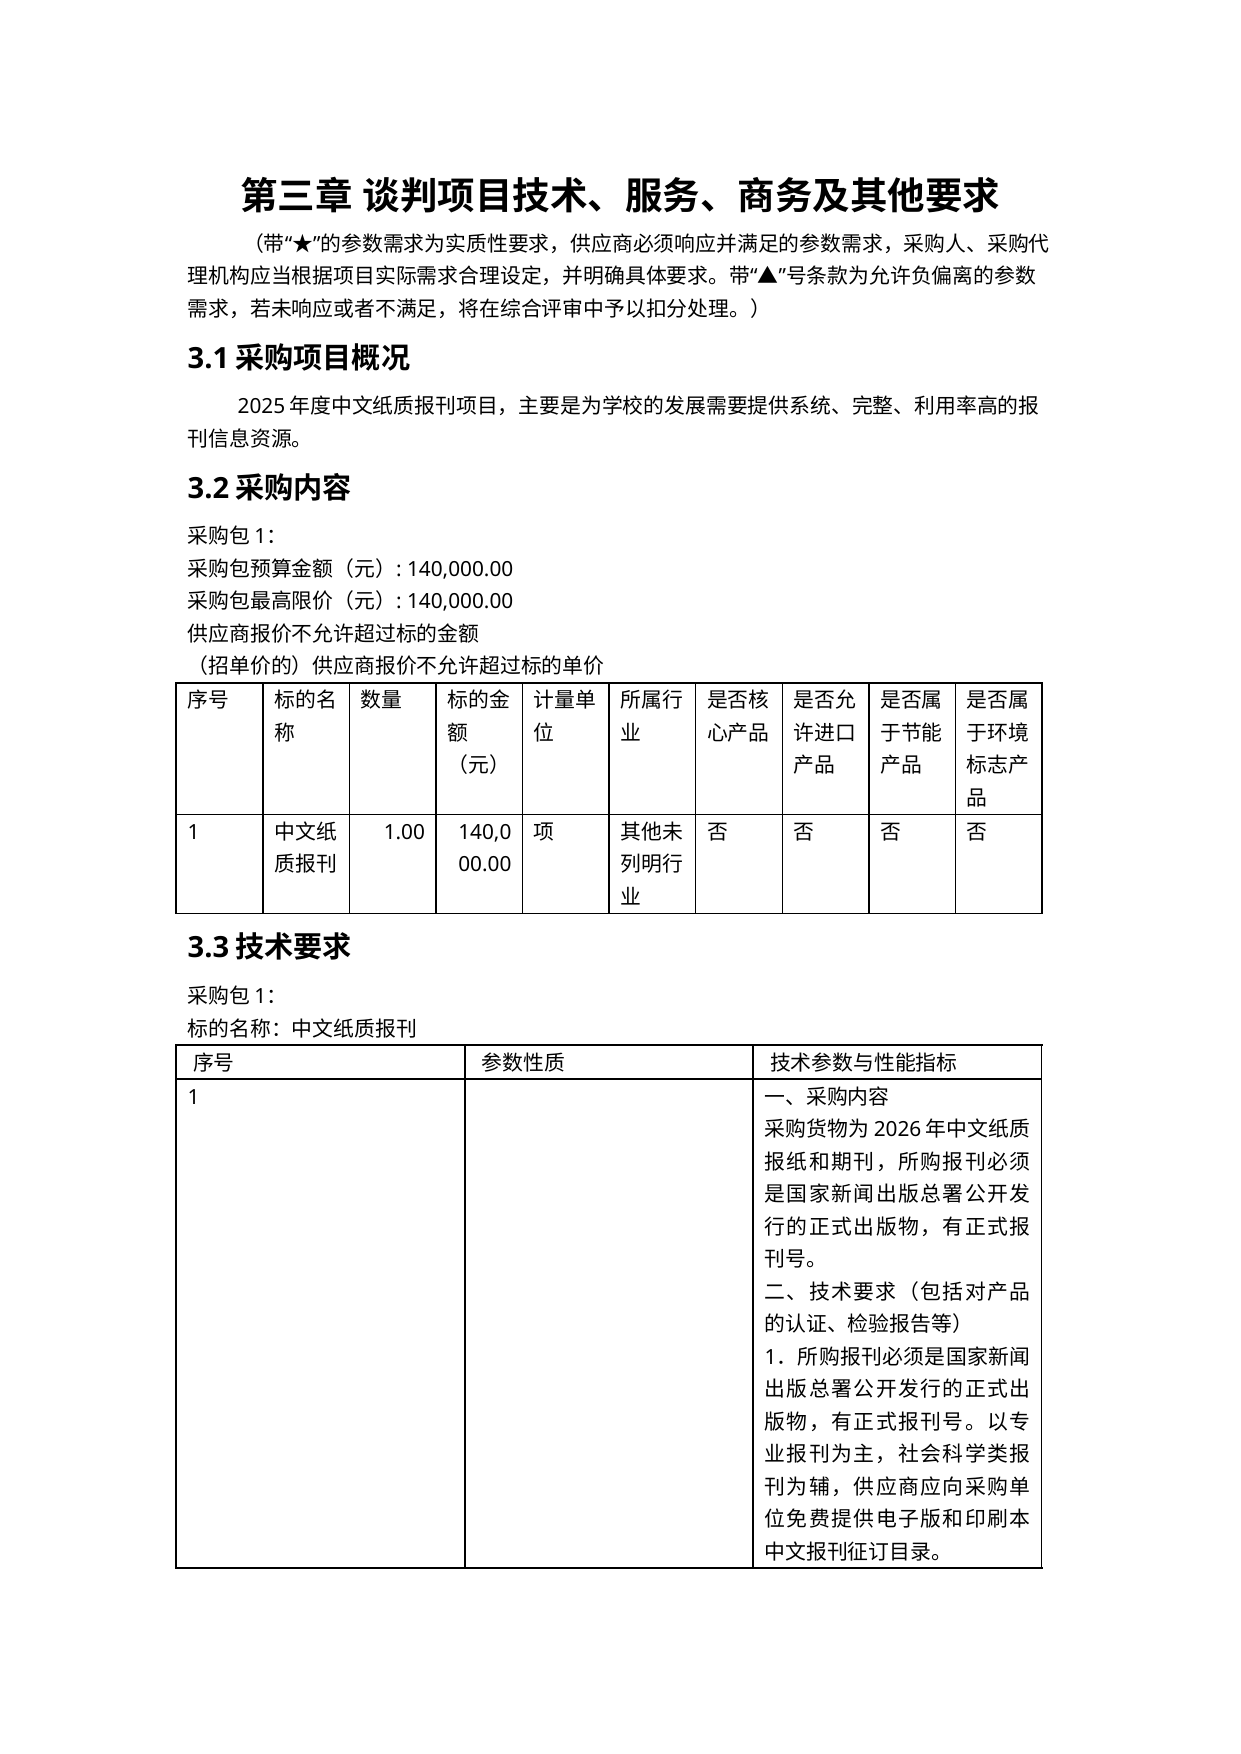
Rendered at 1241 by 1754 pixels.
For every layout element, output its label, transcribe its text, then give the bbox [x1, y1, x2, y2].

table_cell 中文纸质报刊 [264, 815, 349, 913]
text 2025年度中文纸质报刊项目，主要是为学校的发展需要提供系统、完整、利用率高的报刊信息资源。 [187, 389, 1053, 454]
table_header 标的名称 [264, 684, 349, 813]
table_header 序号 [177, 1046, 464, 1078]
table_cell [466, 1080, 752, 1567]
text 标的名称：中文纸质报刊 [187, 1012, 1053, 1044]
table_header 计量单位 [523, 684, 608, 813]
table_cell 否 [870, 815, 955, 913]
text 供应商报价不允许超过标的金额 [187, 617, 1053, 649]
table_header 技术参数与性能指标 [754, 1046, 1041, 1078]
text （带“★”的参数需求为实质性要求，供应商必须响应并满足的参数需求，采购人、采购代理机构应当根据项目实际需求合理设定，并明确具体要求。带“▲”号条款为允许负偏离的参数需求，若未响应或者不满足，将在综合评审中予以扣分处理。） [187, 227, 1053, 324]
table_header 是否属于环境标志产品 [956, 684, 1041, 813]
text 采购包1： [187, 519, 1053, 552]
table_header 是否核心产品 [696, 684, 782, 813]
text （招单价的）供应商报价不允许超过标的单价 [187, 649, 1053, 682]
table_cell 140,000.00 [437, 815, 522, 913]
text 3.3技术要求 [187, 914, 1053, 979]
text 3.2采购内容 [187, 454, 1053, 519]
text 3.1采购项目概况 [187, 324, 1053, 389]
table_header 序号 [177, 684, 262, 813]
text 第三章 谈判项目技术、服务、商务及其他要求 [187, 162, 1053, 227]
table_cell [754, 1080, 1041, 1567]
text 采购包预算金额（元）: 140,000.00 [187, 552, 1053, 584]
table_cell 1 [177, 1080, 464, 1567]
text 采购包最高限价（元）: 140,000.00 [187, 584, 1053, 617]
table_header 数量 [350, 684, 435, 813]
text 采购包1： [187, 979, 1053, 1012]
table_header 标的金额 （元） [437, 684, 522, 813]
table_header 是否属于节能产品 [870, 684, 955, 813]
table_cell 否 [696, 815, 782, 913]
table_cell 其他未列明行业 [610, 815, 695, 913]
table_cell 项 [523, 815, 608, 913]
table_cell 否 [956, 815, 1041, 913]
table_cell 否 [783, 815, 868, 913]
table_header 参数性质 [466, 1046, 752, 1078]
table_header 是否允许进口产品 [783, 684, 868, 813]
table_cell 1 [177, 815, 262, 913]
table_cell 1.00 [350, 815, 435, 913]
table_header 所属行业 [610, 684, 695, 813]
